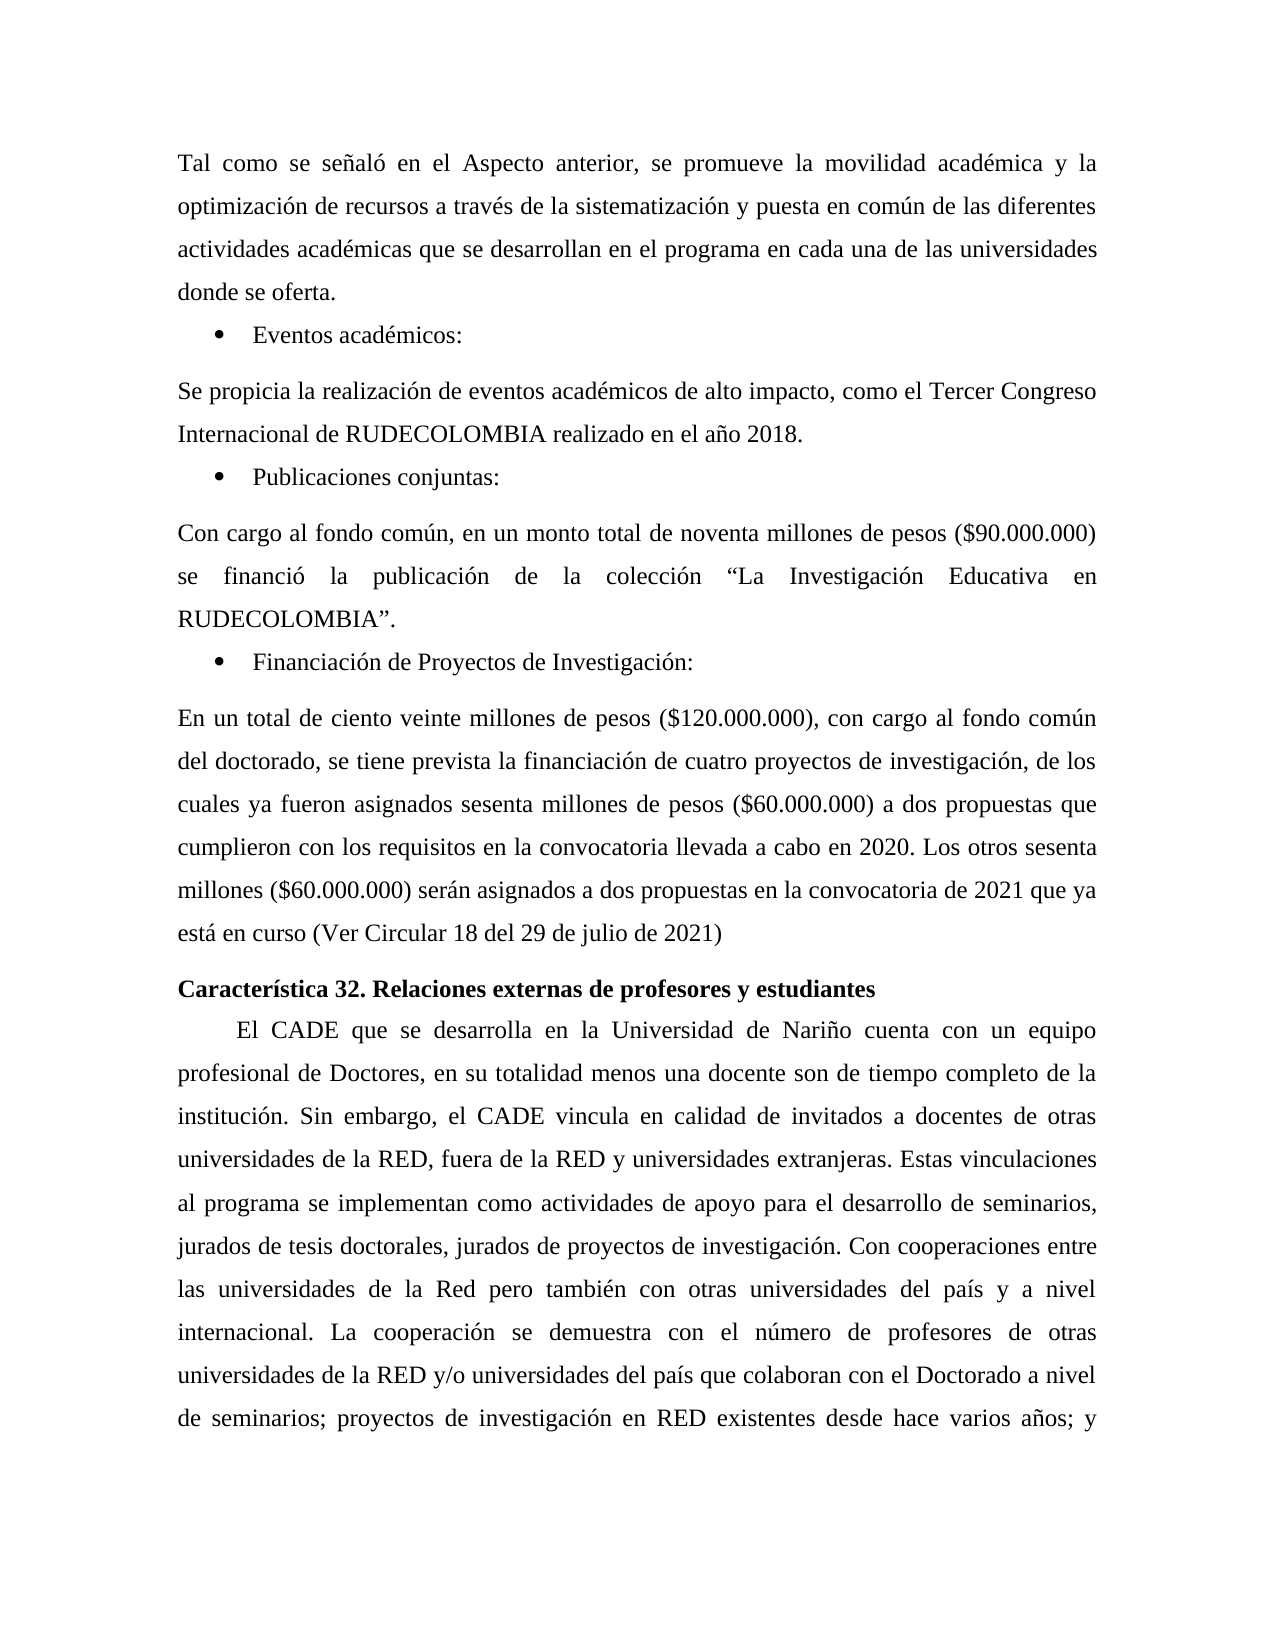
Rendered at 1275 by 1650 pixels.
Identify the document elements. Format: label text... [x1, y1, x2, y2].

list Financiación de Proyectos de Investigación: [215, 647, 1098, 676]
list Eventos académicos: [215, 320, 1098, 349]
text En un total de ciento veinte millones de pesos ($120.000.000), con cargo al fondo común del doctorado, se tiene prevista la financiación de cuatro proyectos de investigación, de los cuales ya fueron asignados sesenta millones de pesos ($60.000.000) a dos propuestas que cumplieron con los requisitos en la convocatoria llevada a cabo en 2020. Los otros sesenta millones ($60.000.000) serán asignados a dos propuestas en la convocatoria de 2021 que ya está en curso (Ver Circular 18 del 29 de julio de 2021) [177, 703, 1098, 947]
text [177, 1015, 1098, 1432]
text Característica 32. Relaciones externas de profesores y estudiantes [177, 974, 1098, 1003]
text Con cargo al fondo común, en un monto total de noventa millones de pesos ($90.000.000) se financió la publicación de la colección “La Investigación Educativa en RUDECOLOMBIA”. [177, 518, 1098, 633]
text Tal como se señaló en el Aspecto anterior, se promueve la movilidad académica y la optimización de recursos a través de la sistematización y puesta en común de las diferentes actividades académicas que se desarrollan en el programa en cada una de las universidades donde se oferta. [177, 148, 1098, 306]
text Se propicia la realización de eventos académicos de alto impacto, como el Tercer Congreso Internacional de RUDECOLOMBIA realizado en el año 2018. [177, 376, 1098, 448]
list Publicaciones conjuntas: [215, 462, 1098, 491]
